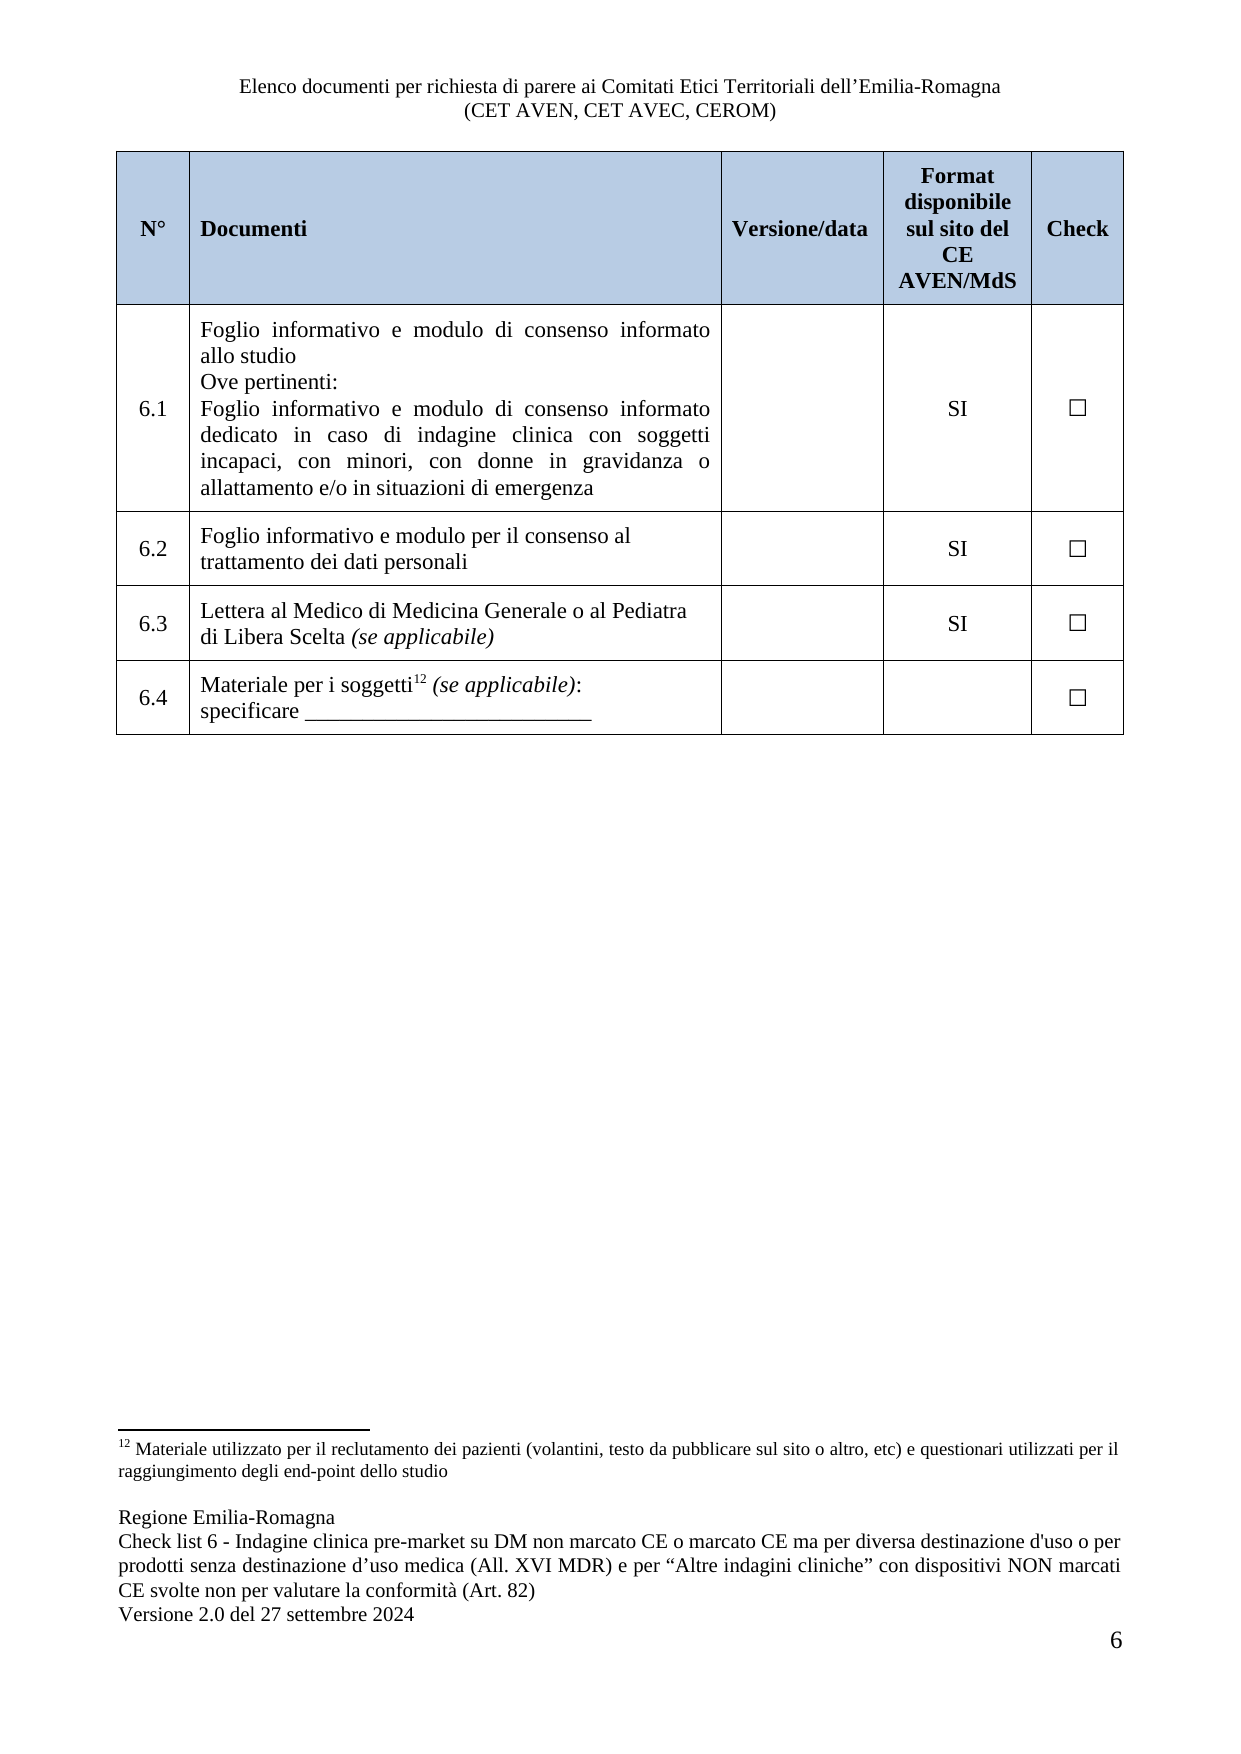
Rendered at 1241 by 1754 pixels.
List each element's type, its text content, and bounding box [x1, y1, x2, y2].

table_cell SI [884, 586, 1031, 660]
table_header N° [117, 152, 189, 304]
table_cell [1032, 586, 1123, 660]
table_cell SI [884, 512, 1031, 585]
table_header Check [1032, 152, 1123, 304]
table_cell [722, 512, 883, 585]
table_cell [1032, 661, 1123, 734]
table_cell Materiale per i soggetti (se applicabile): specificare _________________________ [190, 661, 721, 734]
table_cell [1032, 512, 1123, 585]
table_cell [1032, 305, 1123, 511]
table_cell [884, 661, 1031, 734]
table_header Format disponibile sul sito del CE AVEN/MdS [884, 152, 1031, 304]
table_header Versione/data [722, 152, 883, 304]
table_cell 6.1 [117, 305, 189, 511]
table_cell 6.3 [117, 586, 189, 660]
table_cell 6.4 [117, 661, 189, 734]
table_cell Foglio informativo e modulo per il consenso al trattamento dei dati personali [190, 512, 721, 585]
table_cell [722, 661, 883, 734]
table_cell [722, 305, 883, 511]
table_cell SI [884, 305, 1031, 511]
table_cell 6.2 [117, 512, 189, 585]
table_cell Lettera al Medico di Medicina Generale o al Pediatra di Libera Scelta (se applicabile) [190, 586, 721, 660]
table_header Documenti [190, 152, 721, 304]
table_cell [722, 586, 883, 660]
table_cell Foglio informativo e modulo di consenso informato allo studio Ove pertinenti: Foglio informativo e modulo di consenso informato dedicato in caso di indagine clinica con soggetti incapaci, con minori, con donne in gravidanza o allattamento e/o in situazioni di emergenza [190, 305, 721, 511]
